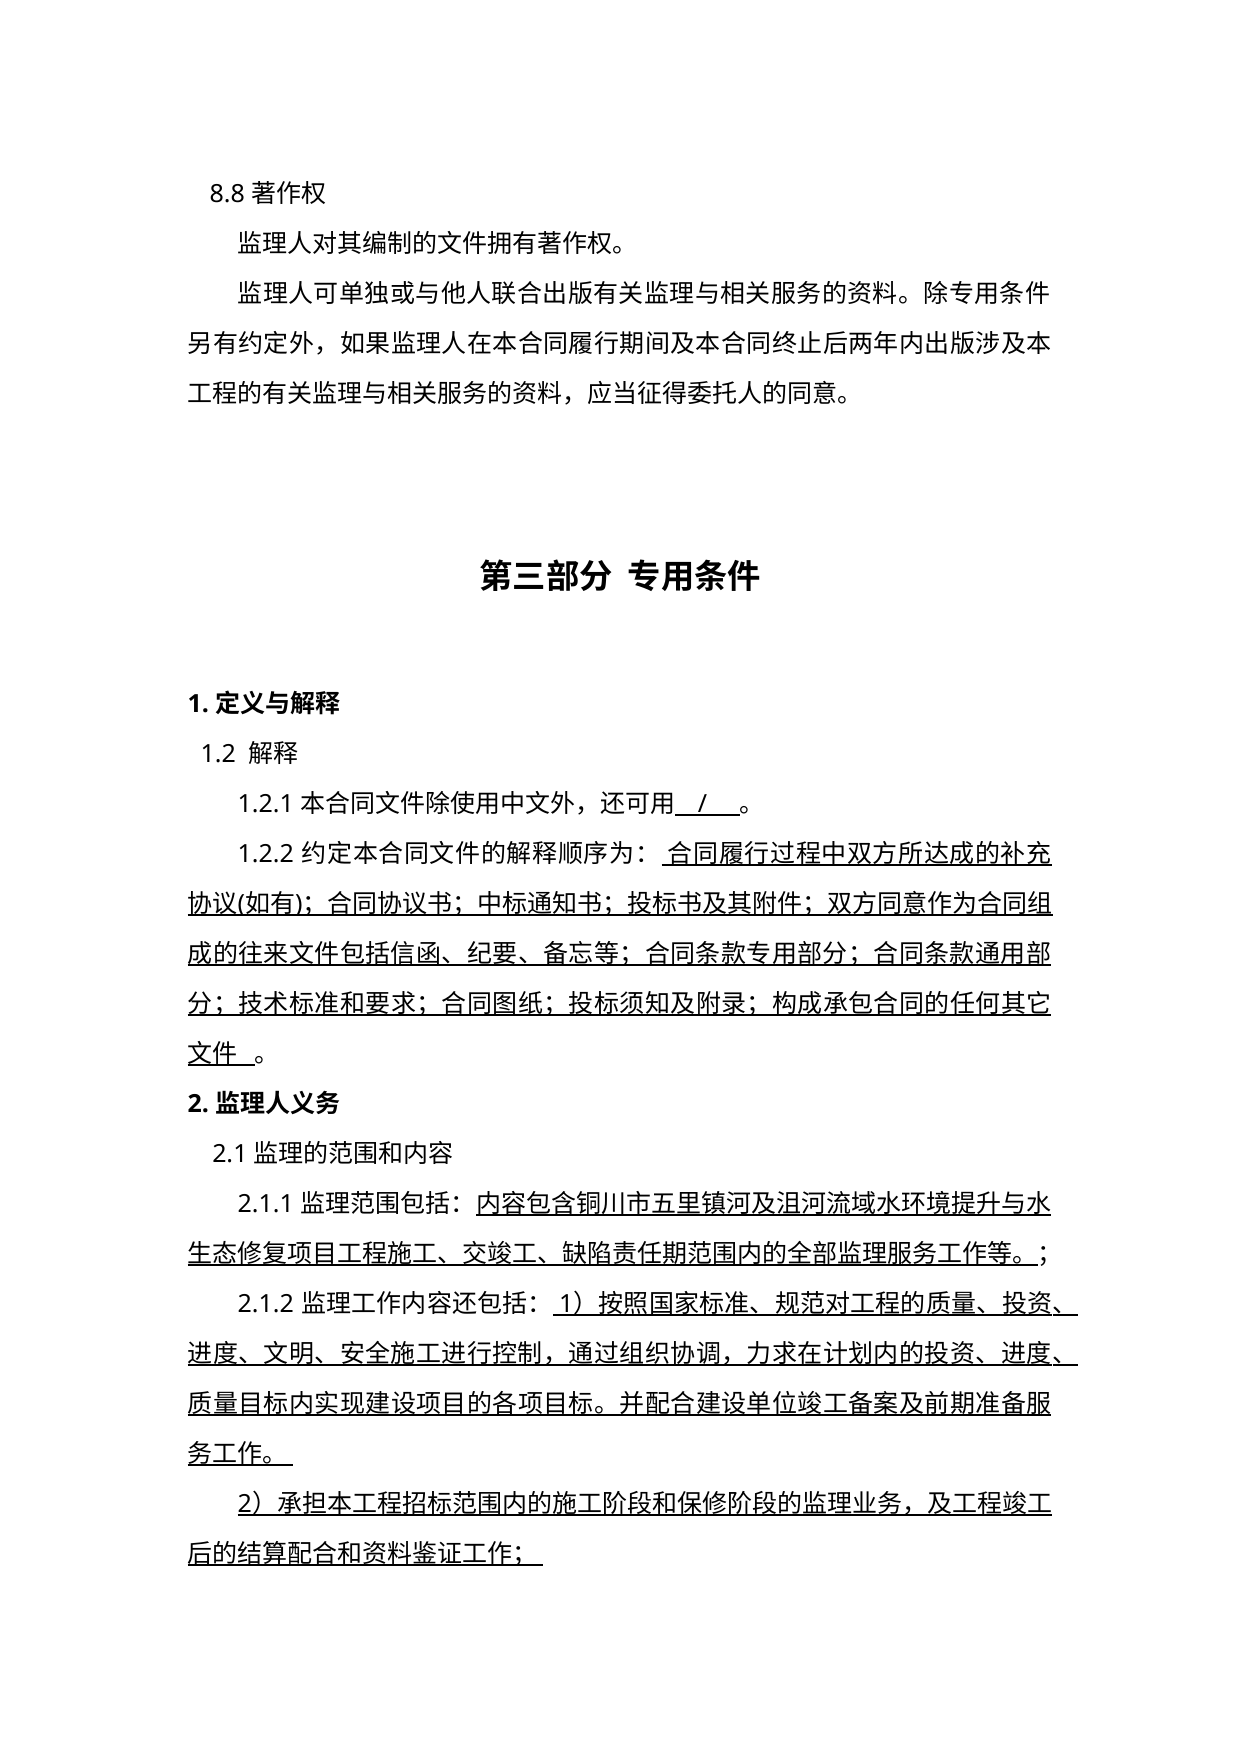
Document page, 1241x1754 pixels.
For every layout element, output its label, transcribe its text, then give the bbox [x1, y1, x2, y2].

text 1.2.2 约定本合同文件的解释顺序为： 合同履行过程中双方所达成的补充协议(如有)；合同协议书；中标通知书；投标书及其附件；双方同意作为合同组成的往来文件包括信函、纪要、备忘等；合同条款专用部分；合同条款通用部分；技术标准和要求；合同图纸；投标须知及附录；构成承包合同的任何其它文件 。 [187, 915, 1053, 1072]
text 8.8 著作权 [209, 162, 1053, 212]
text 2.1.1 监理范围包括：内容包含铜川市五里镇河及沮河流域水环境提升与水生态修复项目工程施工、交竣工、缺陷责任期范围内的全部监理服务工作等。； [187, 1172, 1053, 1272]
text 2）承担本工程招标范围内的施工阶段和保修阶段的监理业务，及工程竣工后的结算配合和资料鉴证工作； [187, 1472, 1053, 1572]
text 第三部分 专用条件 [187, 542, 1053, 607]
text 2.1 监理的范围和内容 [187, 1122, 1053, 1172]
text 1.2.1 本合同文件除使用中文外，还可用 / 。 [187, 772, 1053, 822]
text 1.2 解释 [187, 722, 1053, 772]
text 1. 定义与解释 [187, 672, 1053, 722]
text 2.1.2 监理工作内容还包括： 1）按照国家标准、规范对工程的质量、投资、进度、文明、安全施工进行控制，通过组织协调，力求在计划内的投资、进度、质量目标内实现建设项目的各项目标。并配合建设单位竣工备案及前期准备服务工作。 [187, 1365, 1053, 1472]
text 2.1.2 监理工作内容还包括： 1）按照国家标准、规范对工程的质量、投资、进度、文明、安全施工进行控制，通过组织协调，力求在计划内的投资、进度、质量目标内实现建设项目的各项目标。并配合建设单位竣工备案及前期准备服务工作。 [187, 1272, 1053, 1364]
text 1.2.2 约定本合同文件的解释顺序为： 合同履行过程中双方所达成的补充协议(如有)；合同协议书；中标通知书；投标书及其附件；双方同意作为合同组成的往来文件包括信函、纪要、备忘等；合同条款专用部分；合同条款通用部分；技术标准和要求；合同图纸；投标须知及附录；构成承包合同的任何其它文件 。 [187, 822, 1053, 914]
text 监理人可单独或与他人联合出版有关监理与相关服务的资料。除专用条件另有约定外，如果监理人在本合同履行期间及本合同终止后两年内出版涉及本工程的有关监理与相关服务的资料，应当征得委托人的同意。 [187, 262, 1053, 412]
text 监理人对其编制的文件拥有著作权。 [187, 212, 1053, 262]
text 2. 监理人义务 [187, 1072, 1053, 1122]
